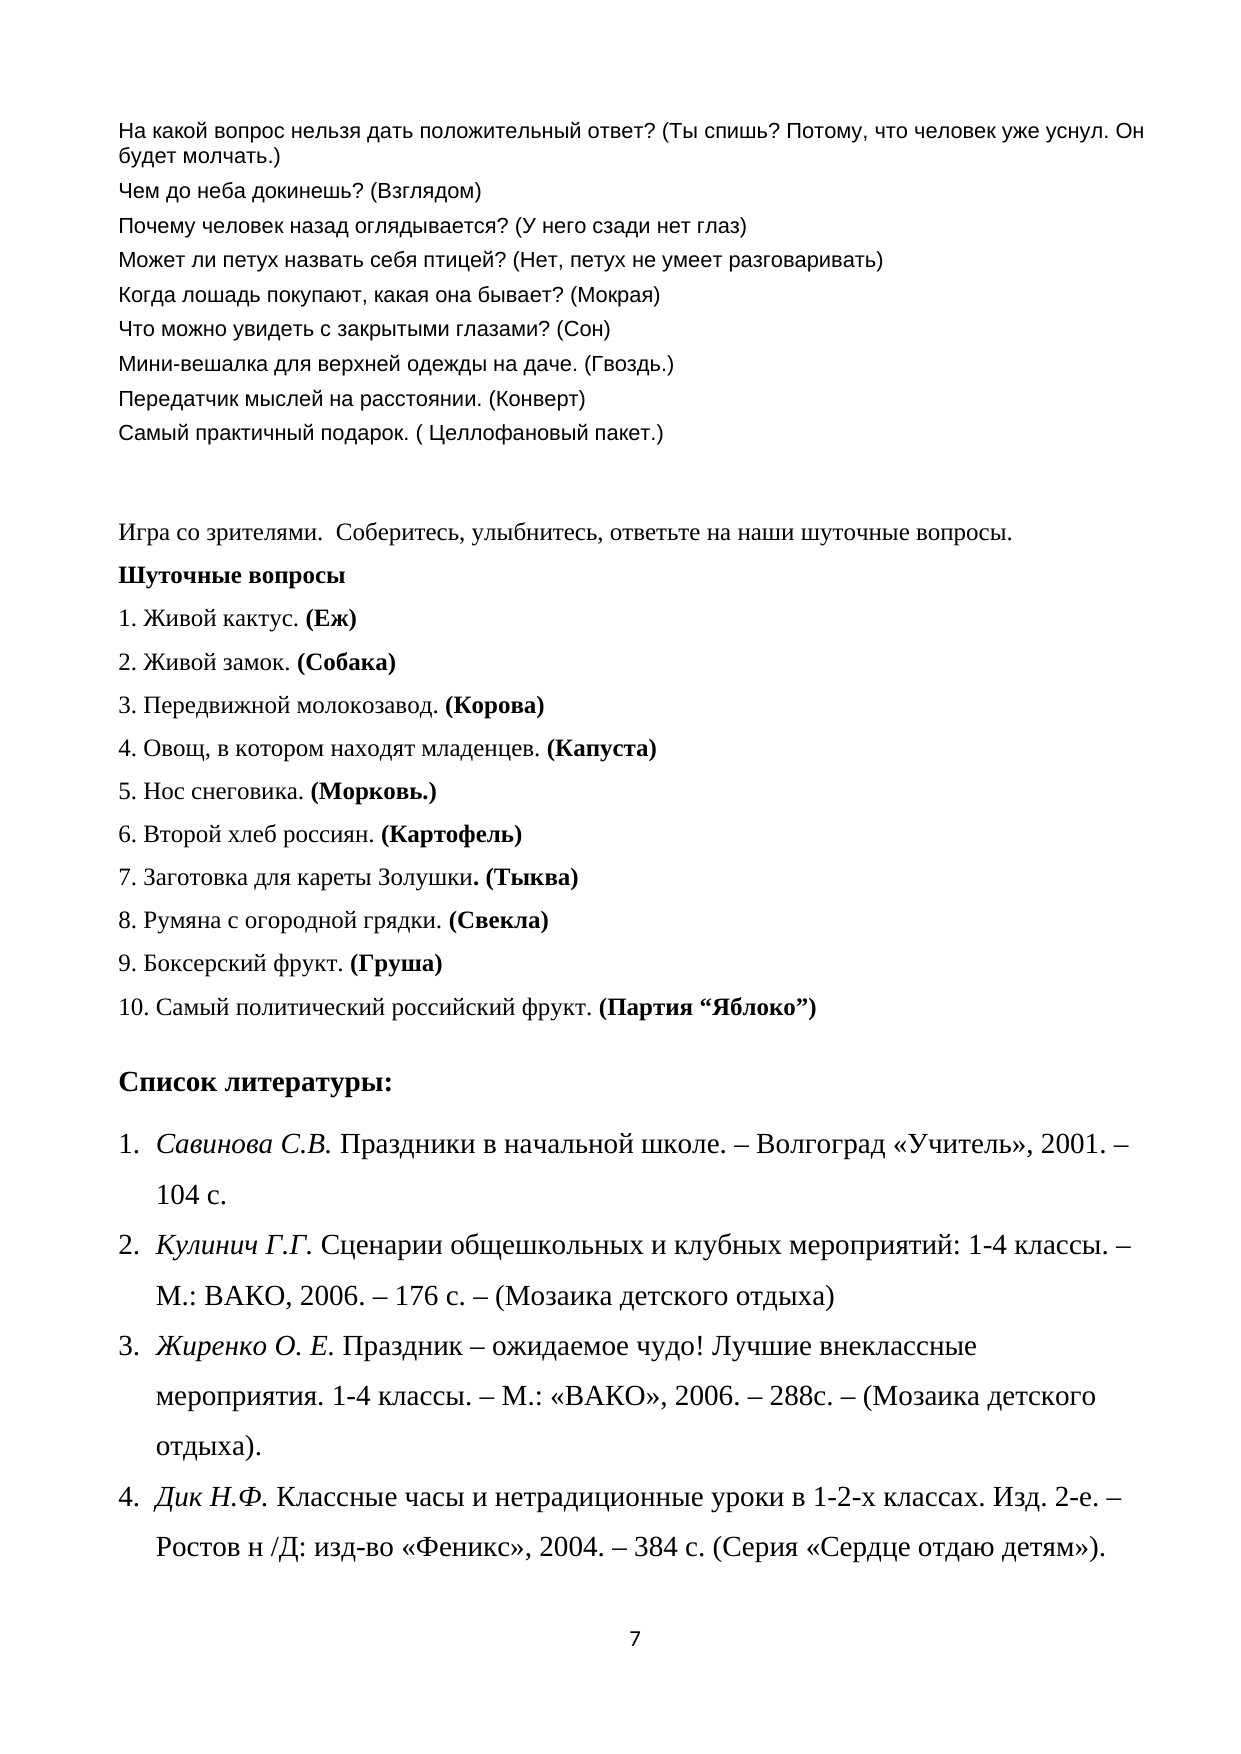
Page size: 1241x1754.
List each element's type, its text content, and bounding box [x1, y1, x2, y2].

list Дик Н.Ф. Классные часы и нетрадиционные уроки в 1-2-х классах. Изд. 2-е. – Ростов н /Д: изд-во «Феникс», 2004. – 384 с. (Серия «Сердце отдаю детям»). [118, 1479, 1152, 1563]
list Жиренко О. Е. Праздник – ожидаемое чудо! Лучшие внеклассные мероприятия. 1-4 классы. – М.: «ВАКО», 2006. – 288с. – (Мозаика детского отдыха). [118, 1328, 1152, 1462]
text Чем до неба докинешь? (Взглядом) [118, 178, 1152, 203]
text Может ли петух назвать себя птицей? (Нет, петух не умеет разговаривать) [118, 247, 1152, 272]
list Савинова С.В. Праздники в начальной школе. – Волгоград «Учитель», 2001. – 104 с. [118, 1127, 1152, 1211]
text Самый практичный подарок. ( Целлофановый пакет.) [118, 420, 1152, 445]
text Почему человек назад оглядывается? (У него сзади нет глаз) [118, 212, 1152, 238]
text Что можно увидеть с закрытыми глазами? (Сон) [118, 316, 1152, 341]
text Когда лошадь покупают, какая она бывает? (Мокрая) [118, 282, 1152, 307]
text Передатчик мыслей на расстоянии. (Конверт) [118, 385, 1152, 411]
text Мини-вешалка для верхней одежды на даче. (Гвоздь.) [118, 351, 1152, 376]
text Список литературы: [118, 1064, 1152, 1097]
list Кулинич Г.Г. Сценарии общешкольных и клубных мероприятий: 1-4 классы. – М.: ВАКО, 2006. – 176 с. – (Мозаика детского отдыха) [118, 1227, 1152, 1311]
text На какой вопрос нельзя дать положительный ответ? (Ты спишь? Потому, что человек уже уснул. Он будет молчать.) [118, 118, 1152, 168]
text Игра со зрителями. Соберитесь, улыбнитесь, ответьте на наши шуточные вопросы. Шуточные вопросы 1. Живой кактус. (Еж) 2. Живой замок. (Собака) 3. Передвижной молокозавод. (Корова) 4. Овощ, в котором находят младенцев. (Капуста) 5. Нос снеговика. (Морковь.) 6. Второй хлеб россиян. (Картофель) 7. Заготовка для кареты Золушки. (Тыква) 8. Румяна с огородной грядки. (Свекла) 9. Боксерский фрукт. (Груша) 10. Самый политический российский фрукт. (Партия “Яблоко”) [118, 517, 1152, 1020]
